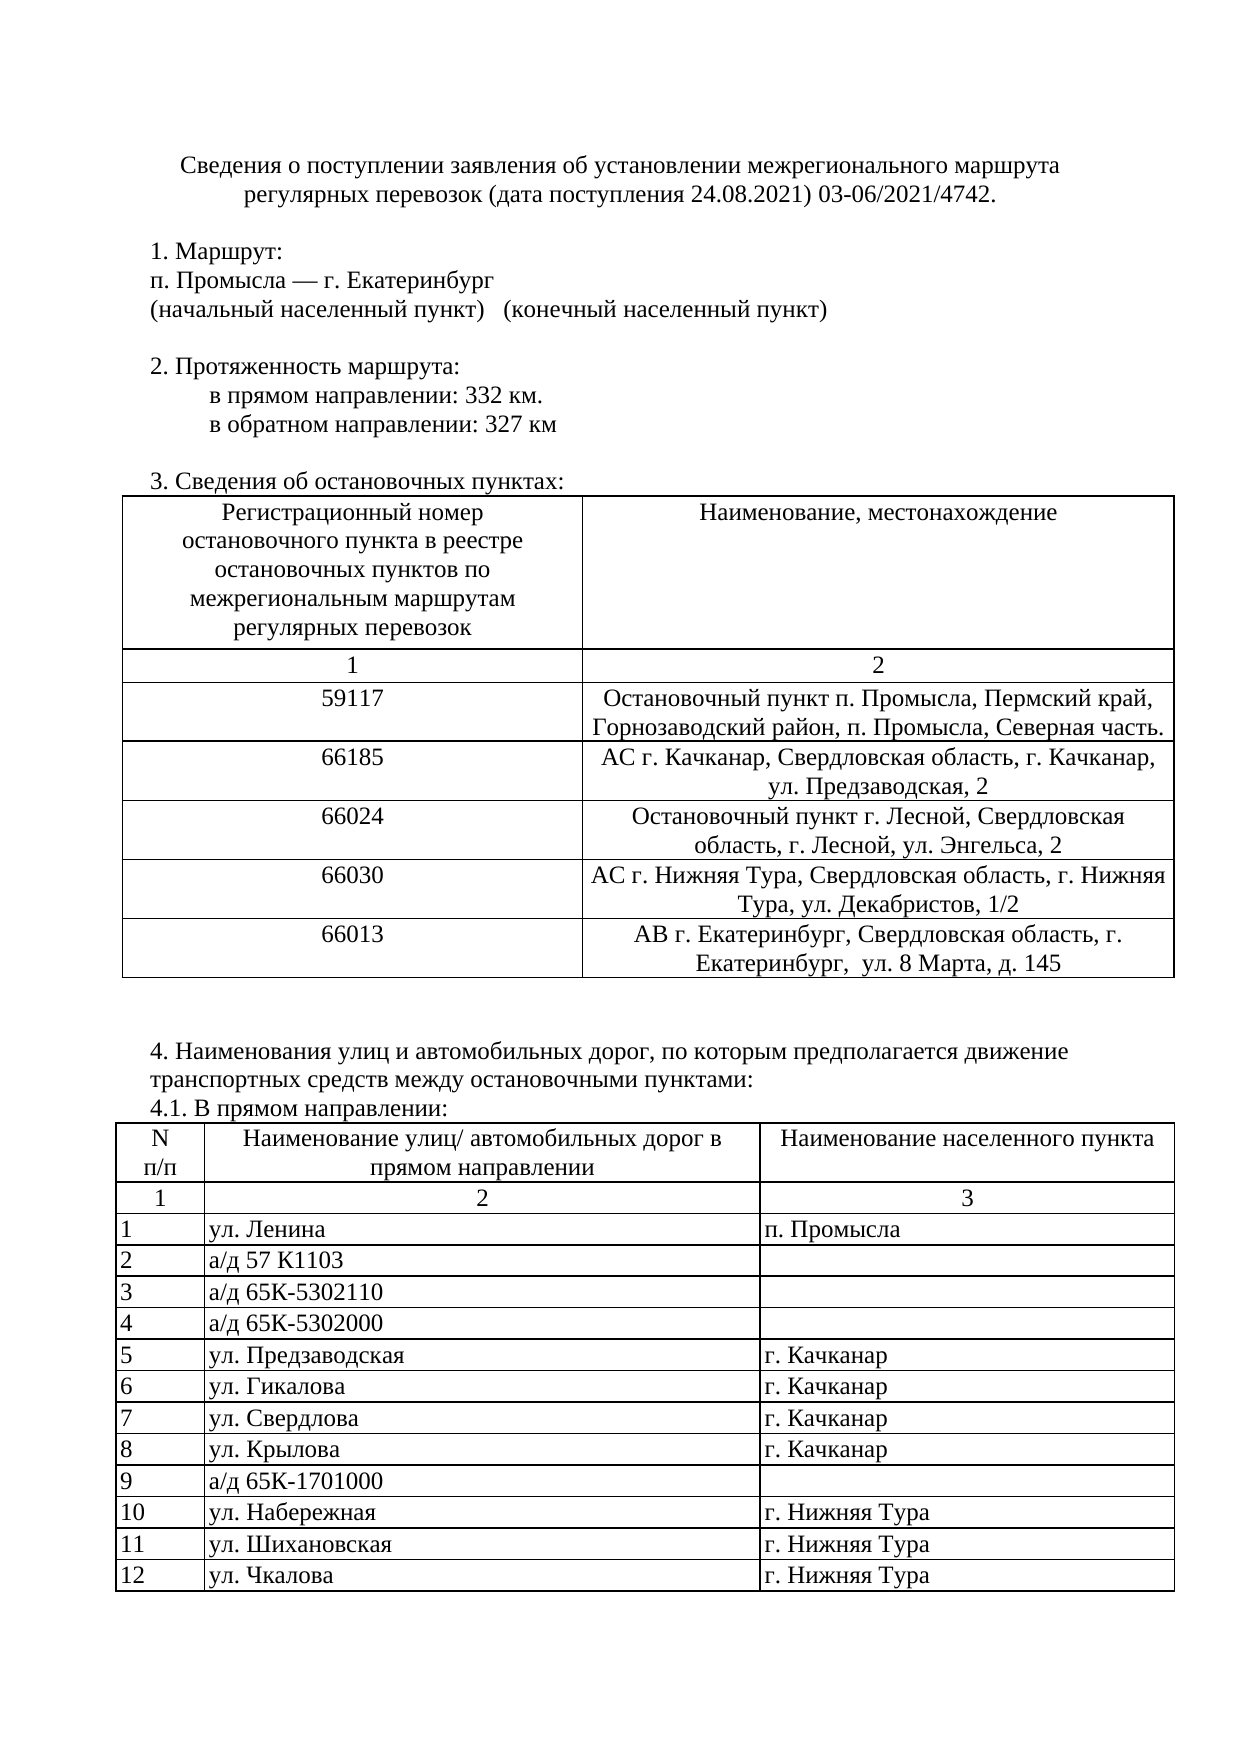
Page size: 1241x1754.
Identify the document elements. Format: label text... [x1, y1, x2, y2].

text в прямом направлении: 332 км. [150, 380, 1090, 409]
table_header Регистрационный номер остановочного пункта в реестре остановочных пунктов по межрегиональным маршрутам регулярных перевозок [123, 497, 582, 648]
table_cell 66030 [123, 860, 582, 918]
table_cell 9 [117, 1466, 204, 1496]
table_cell 66013 [123, 919, 582, 977]
table_header Наименование улиц/ автомобильных дорог в прямом направлении [205, 1124, 759, 1181]
table_cell г. Качканар [761, 1434, 1174, 1464]
table_cell 66024 [123, 801, 582, 858]
table_cell 2 [205, 1183, 759, 1212]
table_cell АВ г. Екатеринбург, Свердловская область, г. Екатеринбург, ул. 8 Марта, д. 145 [583, 919, 1173, 977]
table_cell ул. Шихановская [205, 1529, 759, 1558]
text 4.1. В прямом направлении: [150, 1093, 1090, 1122]
table_cell г. Качканар [761, 1371, 1174, 1401]
table_cell ул. Чкалова [205, 1560, 759, 1590]
table_header N п/п [117, 1124, 204, 1181]
table_cell [761, 1466, 1174, 1496]
table_cell 3 [761, 1183, 1174, 1212]
table_cell 1 [123, 650, 582, 681]
table_cell ул. Ленина [205, 1214, 759, 1244]
text (начальный населенный пункт) (конечный населенный пункт) [150, 294, 1090, 322]
text 3. Сведения об остановочных пунктах: [150, 466, 1090, 495]
table_header Наименование населенного пункта [761, 1124, 1174, 1181]
table_cell г. Нижняя Тура [761, 1497, 1174, 1527]
table_cell 1 [117, 1183, 204, 1212]
table_cell г. Нижняя Тура [761, 1529, 1174, 1558]
table_cell ул. Предзаводская [205, 1340, 759, 1370]
table_cell 3 [117, 1277, 204, 1307]
table_cell 66185 [123, 742, 582, 799]
table_cell АС г. Качканар, Свердловская область, г. Качканар, ул. Предзаводская, 2 [583, 742, 1173, 799]
text в обратном направлении: 327 км [150, 409, 1090, 437]
table_cell ул. Крылова [205, 1434, 759, 1464]
table_cell 2 [117, 1246, 204, 1275]
table_cell ул. Гикалова [205, 1371, 759, 1401]
table_cell г. Качканар [761, 1340, 1174, 1370]
table_cell а/д 65К-1701000 [205, 1466, 759, 1496]
table_cell г. Нижняя Тура [761, 1560, 1174, 1590]
table_cell ул. Свердлова [205, 1403, 759, 1433]
text 4. Наименования улиц и автомобильных дорог, по которым предполагается движение транспортных средств между остановочными пунктами: [150, 1036, 1090, 1093]
table_cell 4 [117, 1308, 204, 1338]
table_cell 10 [117, 1497, 204, 1527]
table_cell 8 [117, 1434, 204, 1464]
table_cell АС г. Нижняя Тура, Свердловская область, г. Нижняя Тура, ул. Декабристов, 1/2 [583, 860, 1173, 918]
table_cell а/д 57 К1103 [205, 1246, 759, 1275]
table_cell 7 [117, 1403, 204, 1433]
text 2. Протяженность маршрута: [150, 351, 1090, 380]
table_cell 1 [117, 1214, 204, 1244]
table_cell [761, 1308, 1174, 1338]
table_cell Остановочный пункт г. Лесной, Свердловская область, г. Лесной, ул. Энгельса, 2 [583, 801, 1173, 858]
table_cell [761, 1246, 1174, 1275]
table_cell 59117 [123, 683, 582, 740]
table_cell [761, 1277, 1174, 1307]
text п. Промысла — г. Екатеринбург [150, 265, 1090, 294]
table_cell п. Промысла [761, 1214, 1174, 1244]
text Сведения о поступлении заявления об установлении межрегионального маршрута регулярных перевозок (дата поступления 24.08.2021) 03-06/2021/4742. [150, 150, 1090, 207]
table_header Наименование, местонахождение [583, 497, 1173, 648]
table_cell а/д 65К-5302110 [205, 1277, 759, 1307]
table_cell 5 [117, 1340, 204, 1370]
table_cell г. Качканар [761, 1403, 1174, 1433]
table_cell а/д 65К-5302000 [205, 1308, 759, 1338]
text 1. Маршрут: [150, 236, 1090, 265]
table_cell 11 [117, 1529, 204, 1558]
table_cell ул. Набережная [205, 1497, 759, 1527]
table_cell 2 [583, 650, 1173, 681]
table_cell 6 [117, 1371, 204, 1401]
table_cell 12 [117, 1560, 204, 1590]
table_cell Остановочный пункт п. Промысла, Пермский край, Горнозаводский район, п. Промысла, Северная часть. [583, 683, 1173, 740]
